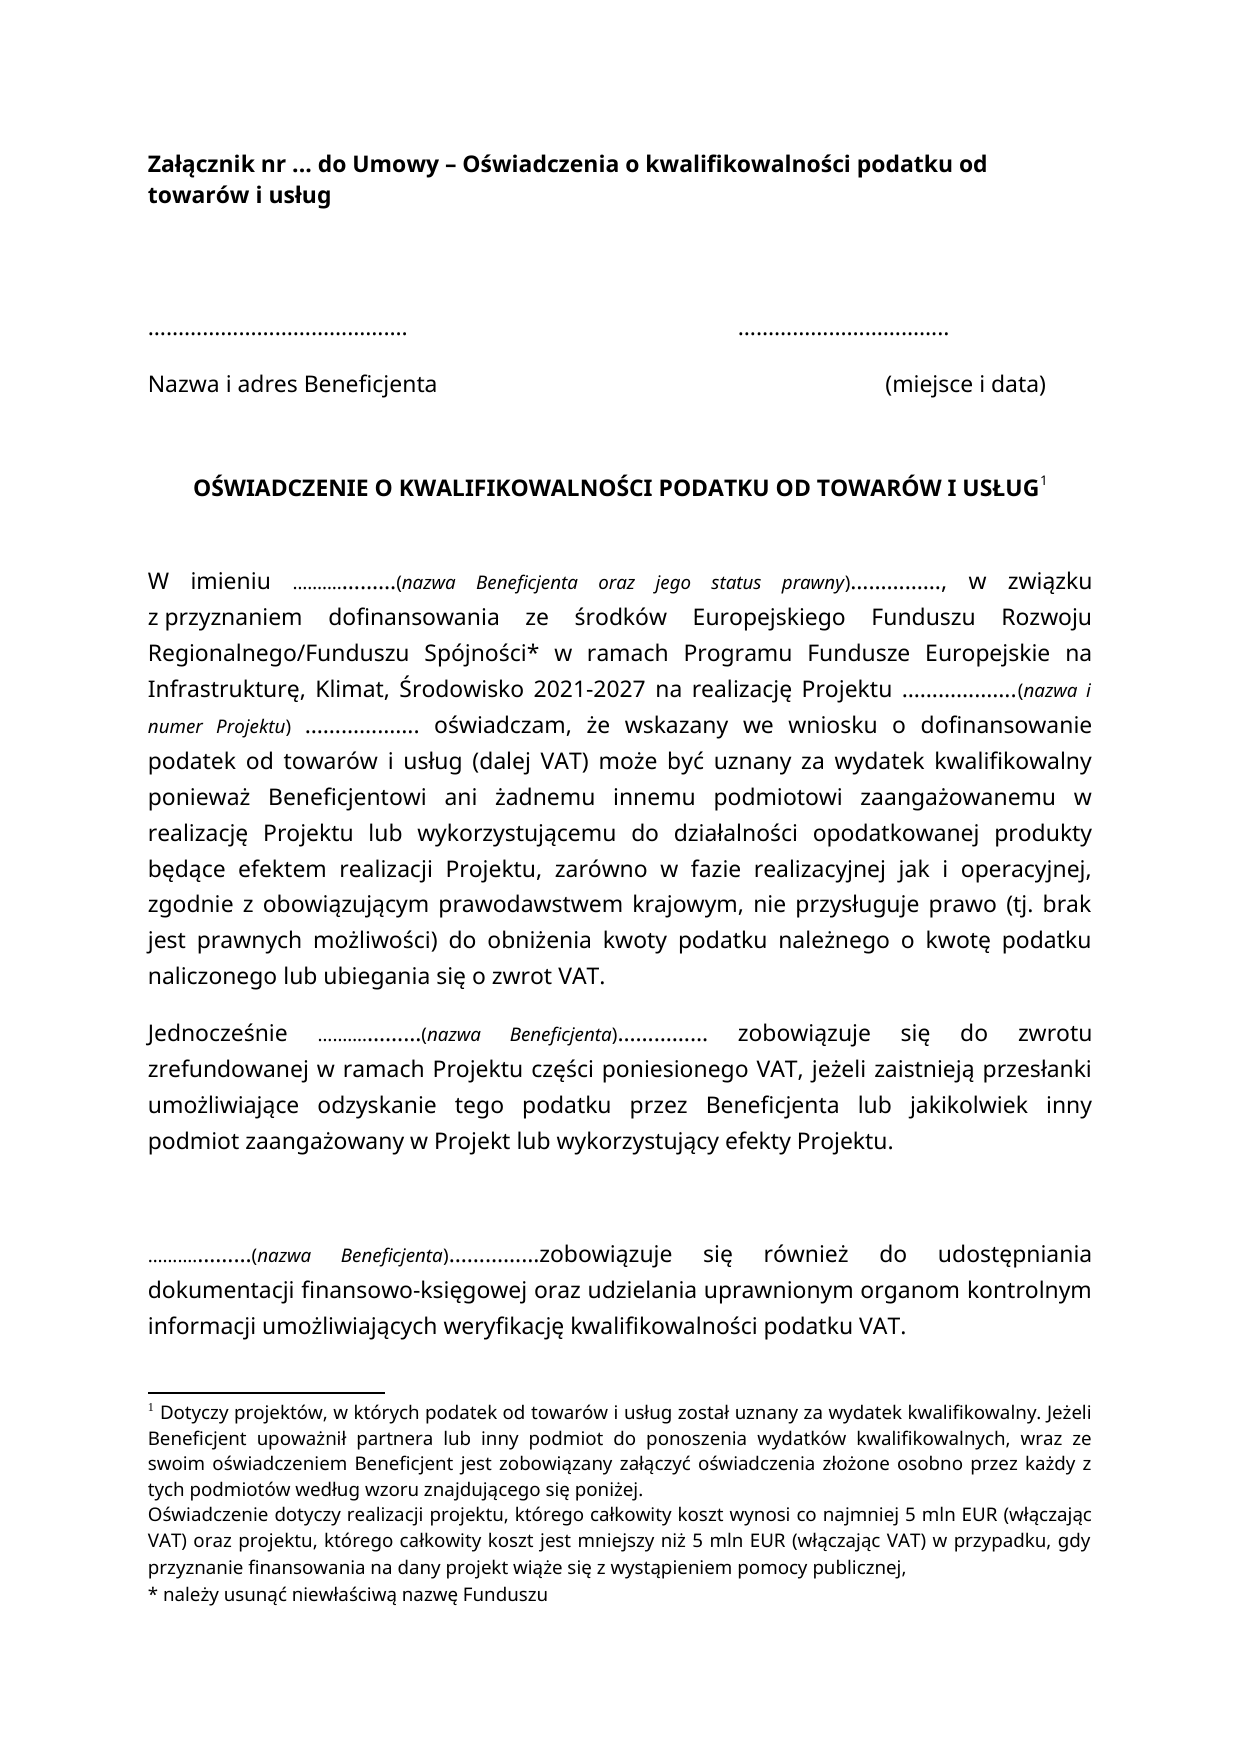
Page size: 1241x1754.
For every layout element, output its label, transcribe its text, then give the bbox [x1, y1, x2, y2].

text Załącznik nr ... do Umowy – Oświadczenia o kwalifikowalności podatku od towarów i usług [148, 148, 1093, 210]
text Nazwa i adres Beneficjenta (miejsce i data) [148, 368, 1093, 399]
text ……….………(nazwa Beneficjenta)……………zobowiązuje się również do udostępniania dokumentacji finansowo-księgowej oraz udzielania uprawnionym organom kontrolnym informacji umożliwiających weryfikację kwalifikowalności podatku VAT. [148, 1238, 1093, 1342]
text Jednocześnie ……….………(nazwa Beneficjenta)…………… zobowiązuje się do zwrotu zrefundowanej w ramach Projektu części poniesionego VAT, jeżeli zaistnieją przesłanki umożliwiające odzyskanie tego podatku przez Beneficjenta lub jakikolwiek inny podmiot zaangażowany w Projekt lub wykorzystujący efekty Projektu. [148, 1017, 1093, 1156]
text ……………………………………. …………………………….. [148, 311, 1093, 342]
text OŚWIADCZENIE O KWALIFIKOWALNOŚCI PODATKU OD TOWARÓW I USŁUG [148, 472, 1093, 503]
text W imieniu ……….………(nazwa Beneficjenta oraz jego status prawny)……………, w związku z przyznaniem dofinansowania ze środków Europejskiego Funduszu Rozwoju Regionalnego/Funduszu Spójności* w ramach Programu Fundusze Europejskie na Infrastrukturę, Klimat, Środowisko 2021-2027 na realizację Projektu ……………….(nazwa i numer Projektu) ………………. oświadczam, że wskazany we wniosku o dofinansowanie podatek od towarów i usług (dalej VAT) może być uznany za wydatek kwalifikowalny ponieważ Beneficjentowi ani żadnemu innemu podmiotowi zaangażowanemu w realizację Projektu lub wykorzystującemu do działalności opodatkowanej produkty będące efektem realizacji Projektu, zarówno w fazie realizacyjnej jak i operacyjnej, zgodnie z obowiązującym prawodawstwem krajowym, nie przysługuje prawo (tj. brak jest prawnych możliwości) do obniżenia kwoty podatku należnego o kwotę podatku naliczonego lub ubiegania się o zwrot VAT. [148, 565, 1093, 992]
